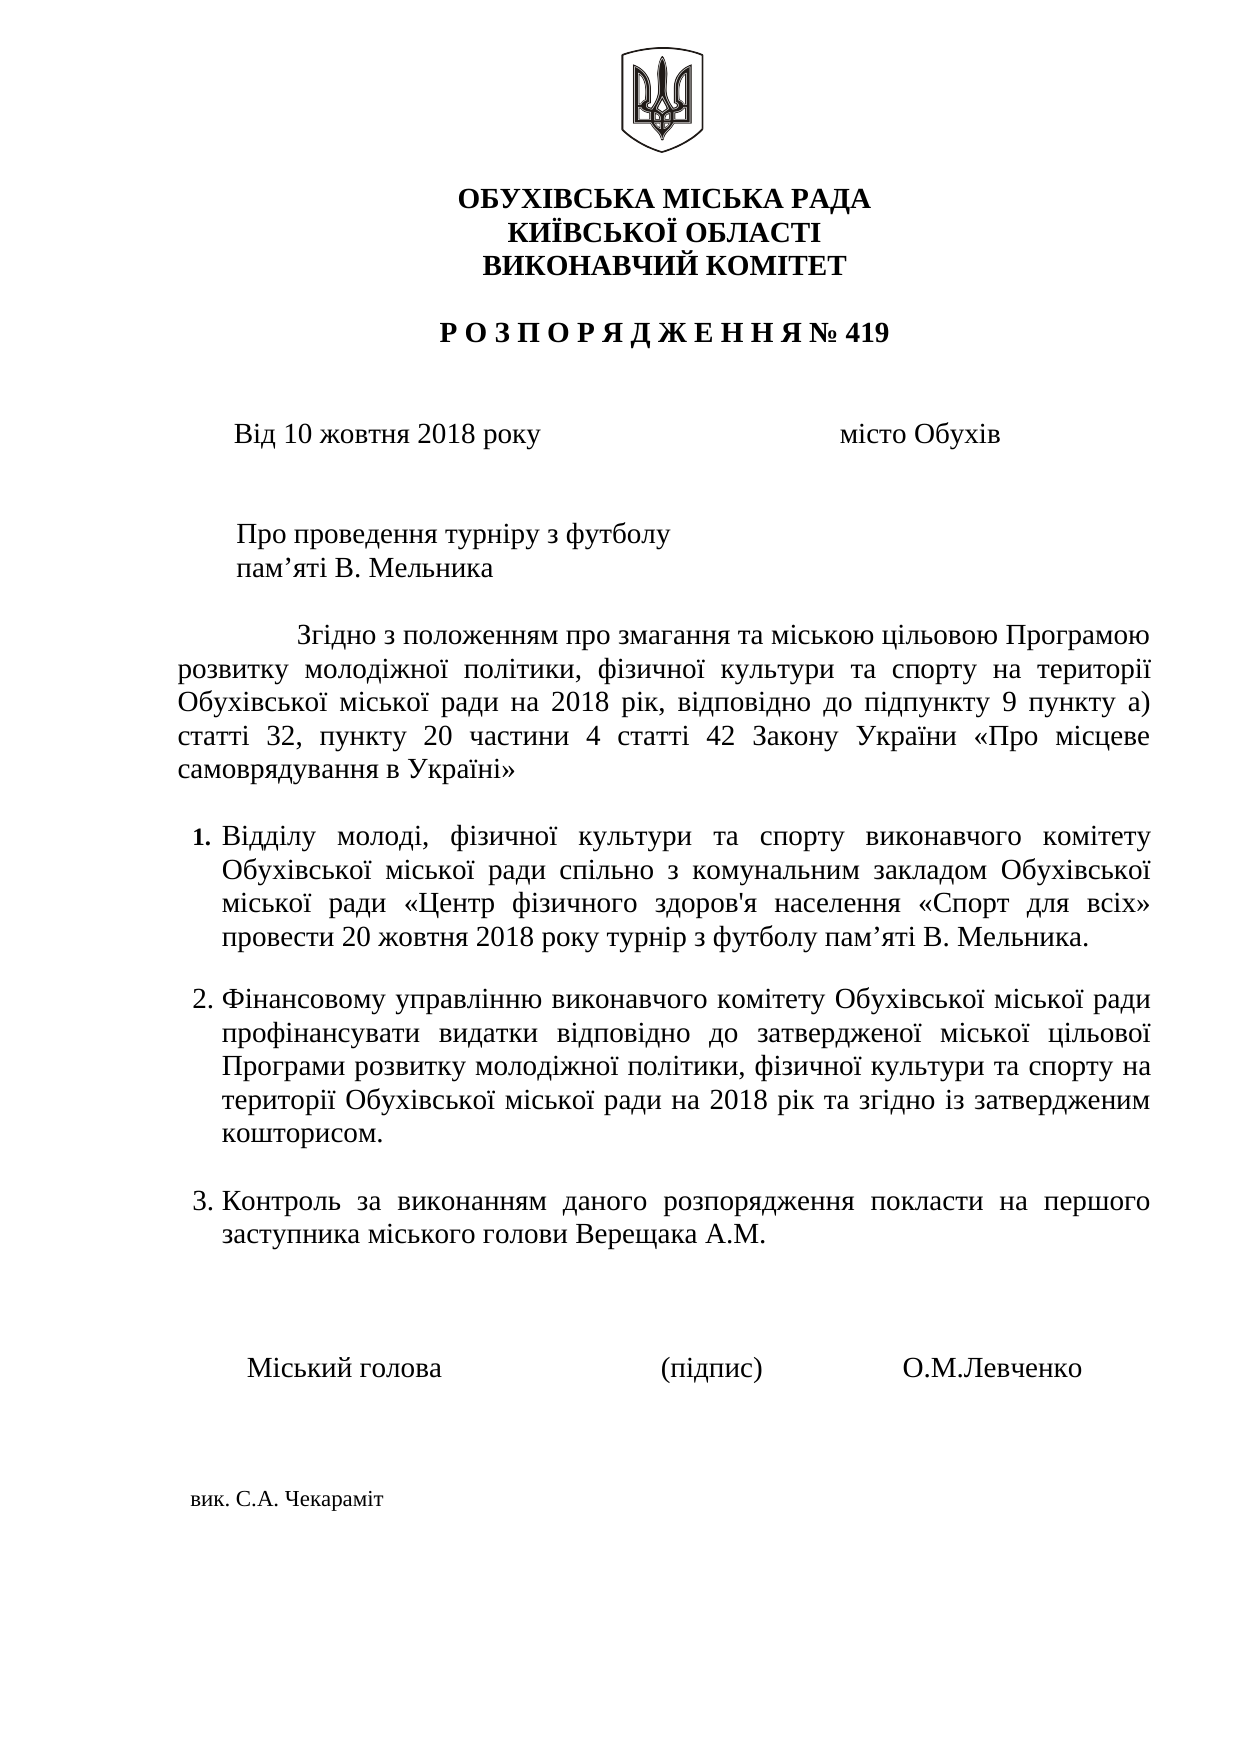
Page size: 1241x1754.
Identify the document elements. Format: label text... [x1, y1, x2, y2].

text КИЇВСЬКОЇ ОБЛАСТІ [177, 215, 1152, 248]
list Фінансовому управлінню виконавчого комітету Обухівської міської ради профінансувати видатки відповідно до затвердженої міської цільової Програми розвитку молодіжної політики, фізичної культури та спорту на території Обухівської міської ради на 2018 рік та згідно із затвердженим кошторисом. [192, 981, 1152, 1149]
list Контроль за виконанням даного розпорядження покласти на першого заступника міського голови Верещака А.М. [192, 1183, 1152, 1250]
text Міський голова (підпис) О.М.Левченко [177, 1350, 1152, 1384]
text ОБУХІВСЬКА МІСЬКА РАДА [177, 181, 1152, 215]
text Від 10 жовтня 2018 року місто Обухів [215, 416, 1152, 449]
text Про проведення турніру з футболу [236, 517, 1152, 550]
list Відділу молоді, фізичної культури та спорту виконавчого комітету Обухівської міської ради спільно з комунальним закладом Обухівської міської ради «Центр фізичного здоров'я населення «Спорт для всіх» провести 20 жовтня 2018 року турнір з футболу пам’яті В. Мельника. [192, 818, 1152, 953]
text пам’яті В. Мельника [236, 550, 1152, 584]
text вик. С.А. Чекараміт [177, 1484, 1152, 1511]
text Згідно з положенням про змагання та міською цільовою Програмою розвитку молодіжної політики, фізичної культури та спорту на території Обухівської міської ради на 2018 рік, відповідно до підпункту 9 пункту а) статті 32, пункту 20 частини 4 статті 42 Закону України «Про місцеве самоврядування в Україні» [177, 617, 1152, 785]
text ВИКОНАВЧИЙ КОМІТЕТ [177, 248, 1152, 282]
text Р О З П О Р Я Д Ж Е Н Н Я № 419 [177, 315, 1152, 349]
